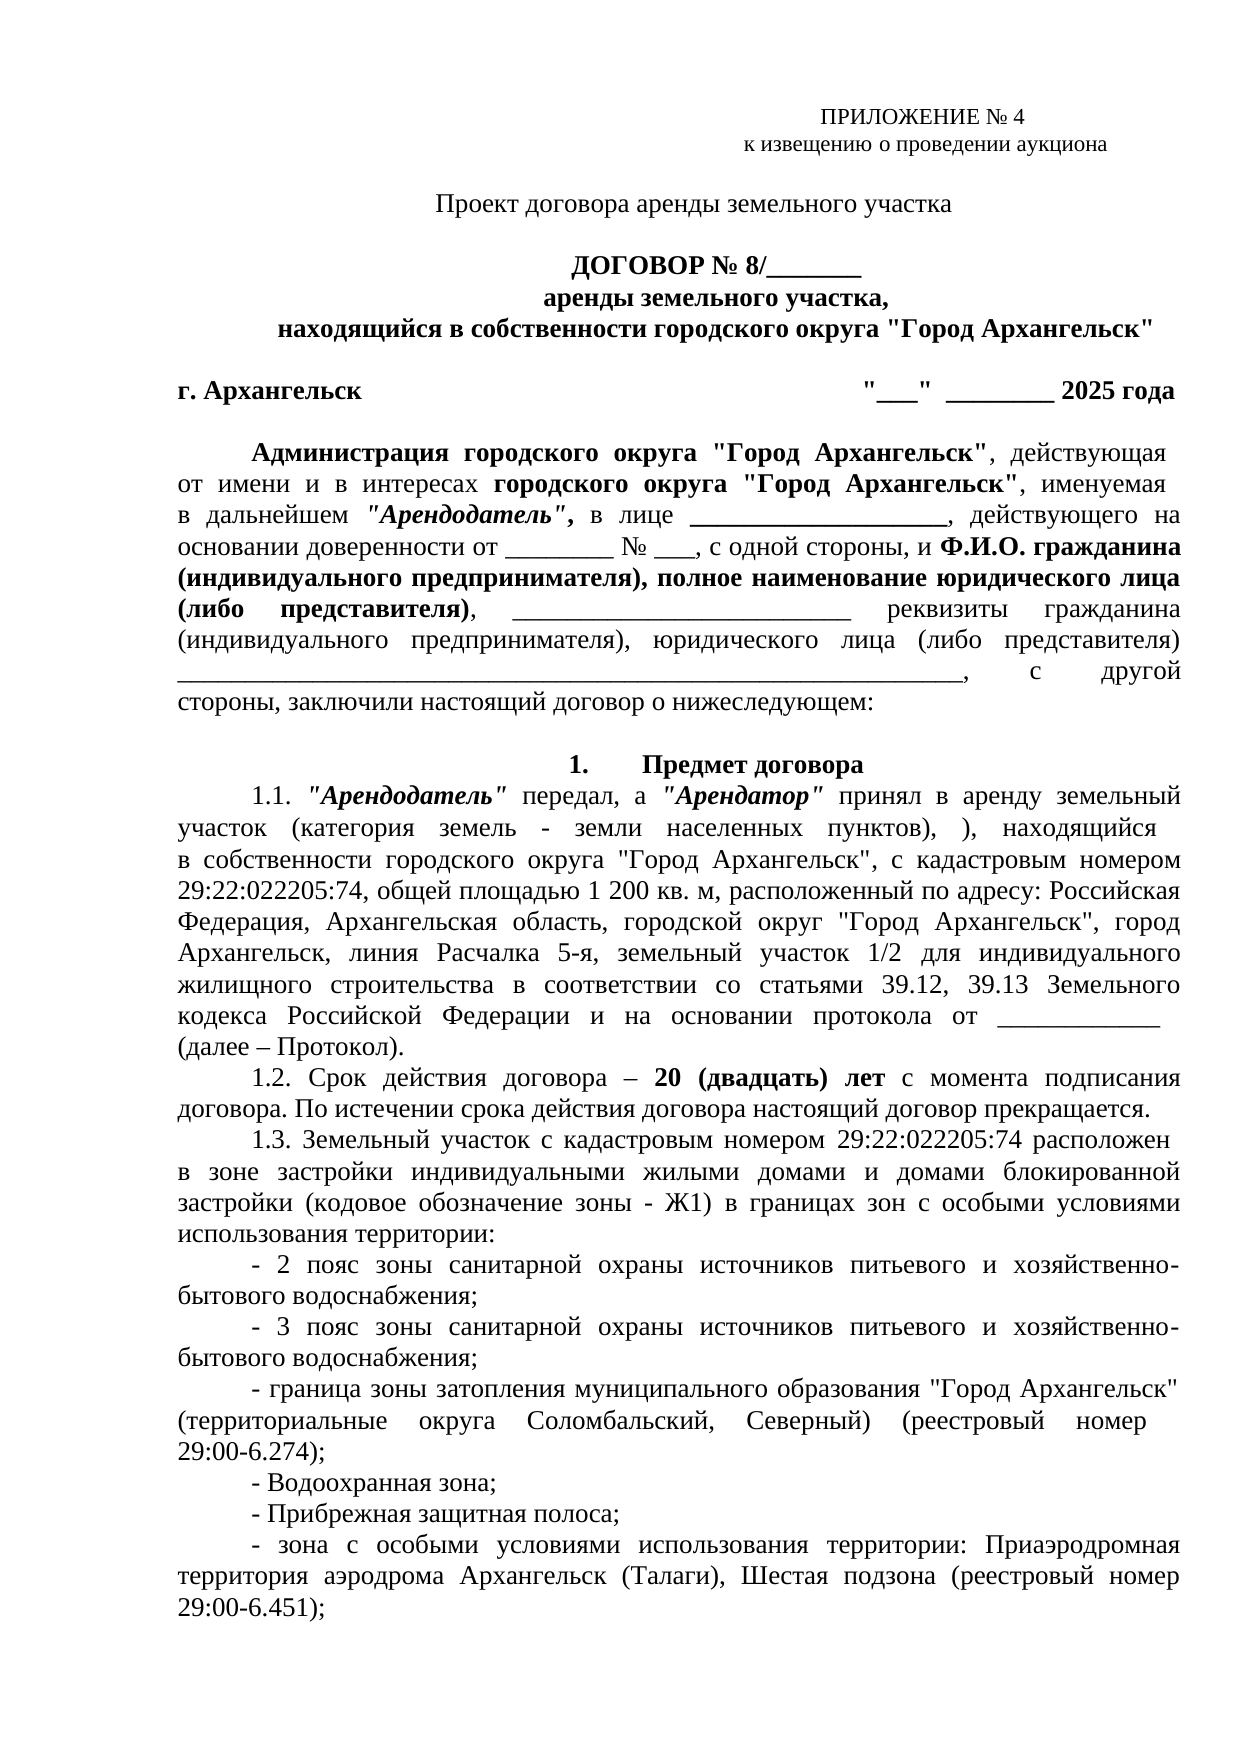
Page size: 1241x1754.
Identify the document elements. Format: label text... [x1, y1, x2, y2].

text ДОГОВОР № 8/_______ [177, 249, 1181, 281]
text 1.3. Земельный участок с кадастровым номером 29:22:022205:74 расположен в зоне застройки индивидуальными жилыми домами и домами блокированной застройки (кодовое обозначение зоны - Ж1) в границах зон с особыми условиями использования территории: [177, 1123, 1181, 1248]
list Предмет договора [177, 748, 1181, 779]
text Проект договора аренды земельного участка [177, 187, 1181, 218]
text - Водоохранная зона; [177, 1466, 1179, 1497]
text аренды земельного участка, [177, 281, 1181, 312]
text - 3 пояс зоны санитарной охраны источников питьевого и хозяйственнобытового водоснабжения; [177, 1310, 1179, 1373]
text ПРИЛОЖЕНИЕ № 4 [177, 103, 1181, 130]
text находящийся в собственности городского округа "Город Архангельск" [177, 312, 1181, 343]
text 1.1. "Арендодатель" передал, а "Арендатор" принял в аренду земельный участок (категория земель - земли населенных пунктов), ), находящийся в собственности городского округа "Город Архангельск", с кадастровым номером 29:22:022205:74, общей площадью 1 200 кв. м, расположенный по адресу: Российская Федерация, Архангельская область, городской округ "Город Архангельск", город Архангельск, линия Расчалка 5-я, земельный участок 1/2 для индивидуального жилищного строительства в соответствии со статьями 39.12, 39.13 Земельного кодекса Российской Федерации и на основании протокола от ____________ (далее – Протокол). [177, 779, 1181, 1061]
text г. Архангельск "___" ________ 2025 года [177, 374, 1181, 405]
text - зона с особыми условиями использования территории: Приаэродромная территория аэродрома Архангельск (Талаги), Шестая подзона (реестровый номер 29:00-6.451); [177, 1528, 1181, 1622]
text - Прибрежная защитная полоса; [177, 1497, 1179, 1528]
text к извещению о проведении аукциона [177, 130, 1181, 156]
text 1.2. Срок действия договора – 20 (двадцать) лет с момента подписания договора. По истечении срока действия договора настоящий договор прекращается. [177, 1061, 1181, 1123]
text - 2 пояс зоны санитарной охраны источников питьевого и хозяйственнобытового водоснабжения; [177, 1248, 1179, 1310]
text - граница зоны затопления муниципального образования "Город Архангельск" (территориальные округа Соломбальский, Северный) (реестровый номер 29:00-6.274); [177, 1373, 1179, 1466]
text Администрация городского округа "Город Архангельск", действующая от имени и в интересах городского округа "Город Архангельск", именуемая в дальнейшем "Арендодатель", в лице ___________________, действующего на основании доверенности от ________ № ___, с одной стороны, и Ф.И.О. гражданина (индивидуального предпринимателя), полное наименование юридического лица (либо представителя), _________________________ реквизиты гражданина (индивидуального предпринимателя), юридического лица (либо представителя) __________________________________________________________, с другой стороны, заключили настоящий договор о нижеследующем: [177, 436, 1181, 717]
